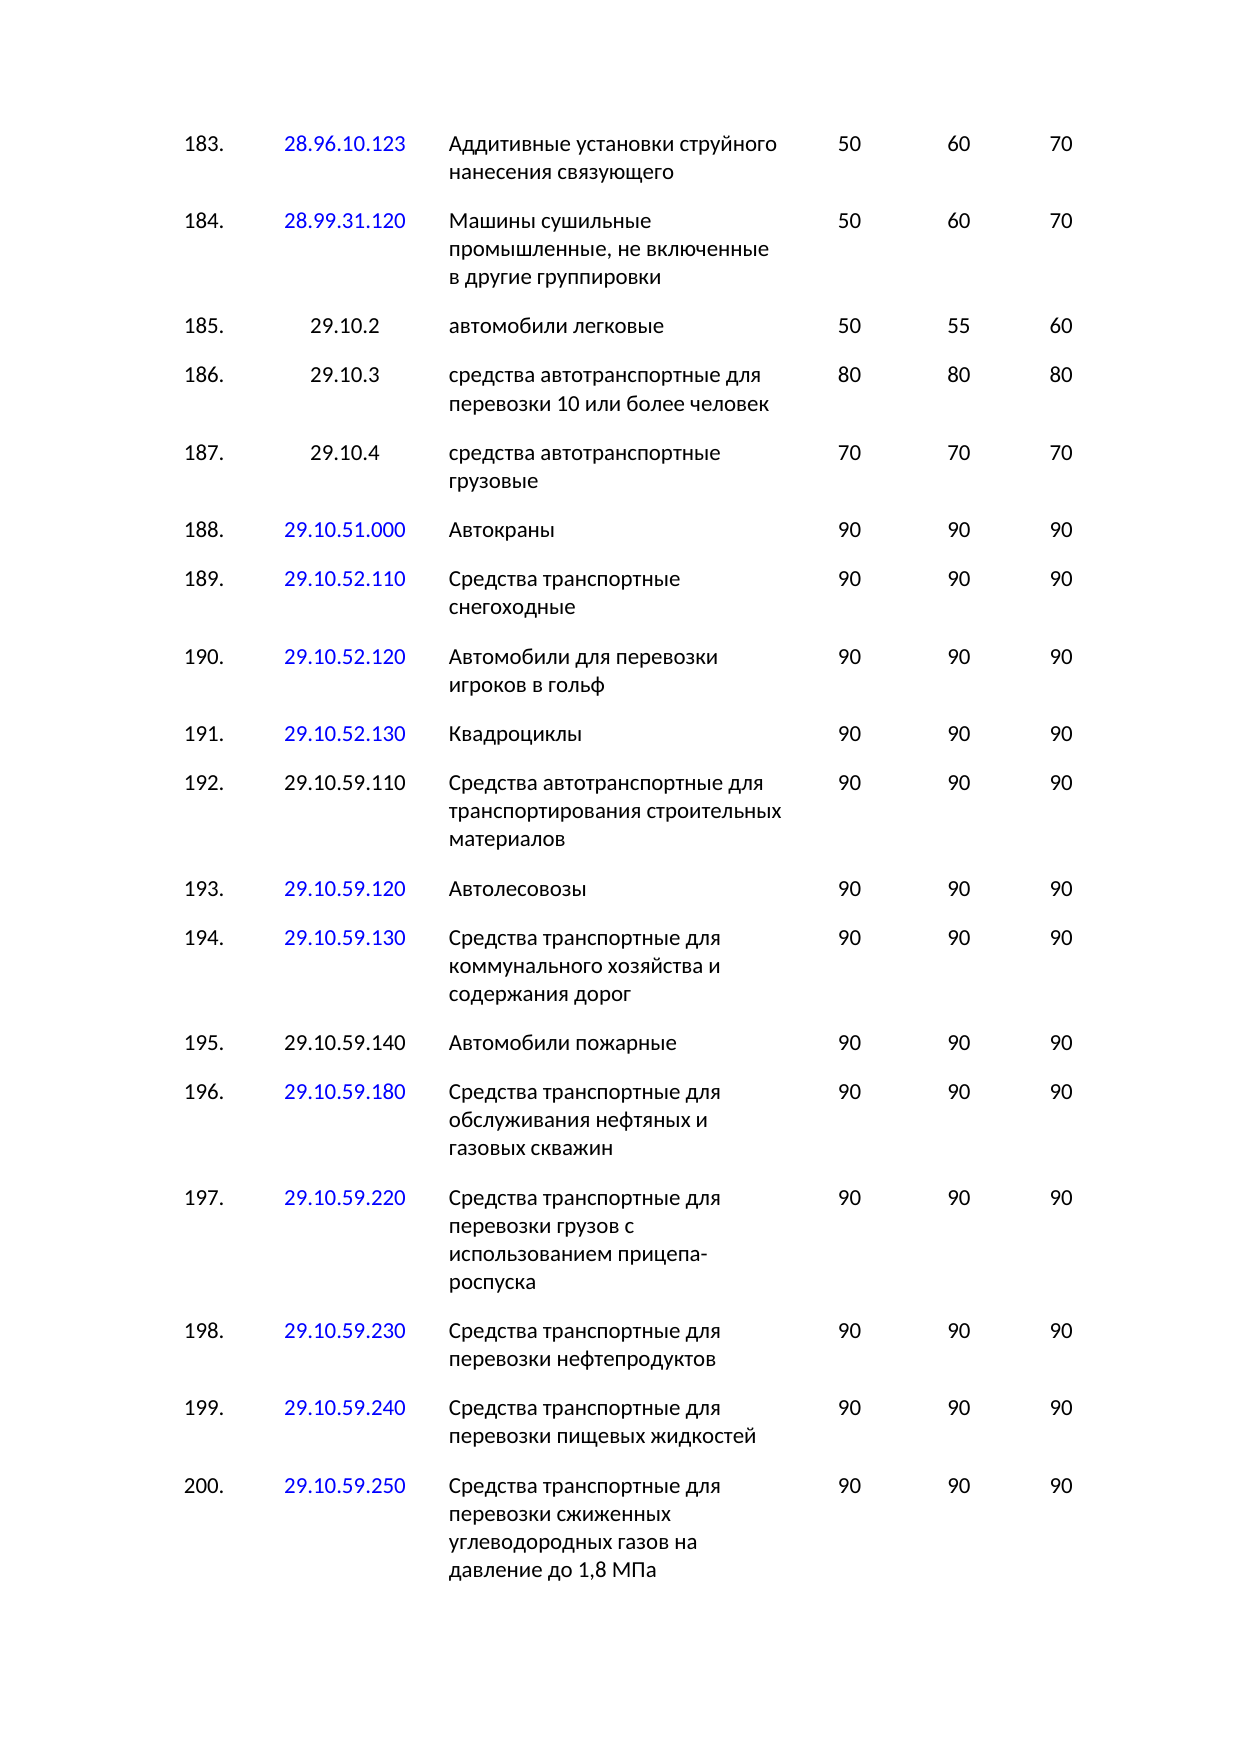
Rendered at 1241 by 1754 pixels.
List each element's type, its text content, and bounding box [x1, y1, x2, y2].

table_cell Квадроциклы [442, 709, 791, 758]
table_cell 197. [177, 1172, 247, 1306]
table_cell 90 [791, 554, 908, 631]
table_cell Средства транспортные для перевозки сжиженных углеводородных газов на давление до 1,8 МПа [442, 1460, 791, 1593]
table_cell 196. [177, 1067, 247, 1172]
table_cell 29.10.52.120 [248, 631, 442, 708]
table_cell 90 [791, 709, 908, 758]
table_cell 90 [1010, 1460, 1112, 1593]
table_cell 90 [1010, 1306, 1112, 1383]
table_cell 29.10.52.130 [248, 709, 442, 758]
table_cell Средства транспортные для перевозки пищевых жидкостей [442, 1383, 791, 1460]
table_cell 90 [1010, 758, 1112, 863]
table_cell 184. [177, 195, 247, 301]
table_cell 70 [1010, 427, 1112, 504]
table_cell 90 [908, 1306, 1010, 1383]
table_cell 29.10.51.000 [248, 505, 442, 554]
table_cell Средства транспортные снегоходные [442, 554, 791, 631]
table_cell 29.10.59.110 [248, 758, 442, 863]
table_cell 90 [791, 863, 908, 912]
table_cell 90 [908, 863, 1010, 912]
table_cell Автомобили для перевозки игроков в гольф [442, 631, 791, 708]
table_cell 192. [177, 758, 247, 863]
table_cell 90 [791, 1460, 908, 1593]
table_cell 200. [177, 1460, 247, 1593]
table_cell Аддитивные установки струйного нанесения связующего [442, 118, 791, 195]
table_cell 29.10.59.220 [248, 1172, 442, 1306]
table_cell 90 [1010, 505, 1112, 554]
table_cell Средства автотранспортные для транспортирования строительных материалов [442, 758, 791, 863]
table_cell 29.10.59.130 [248, 912, 442, 1018]
table_cell Автокраны [442, 505, 791, 554]
table_cell 55 [908, 301, 1010, 350]
table_cell 29.10.59.240 [248, 1383, 442, 1460]
table_cell Средства транспортные для перевозки грузов с использованием прицепа-роспуска [442, 1172, 791, 1306]
table_cell Автолесовозы [442, 863, 791, 912]
table_cell 90 [791, 631, 908, 708]
table_cell 90 [791, 1018, 908, 1067]
table_cell 190. [177, 631, 247, 708]
table_cell 90 [1010, 912, 1112, 1018]
table_cell 185. [177, 301, 247, 350]
table_cell Средства транспортные для перевозки нефтепродуктов [442, 1306, 791, 1383]
table_cell 183. [177, 118, 247, 195]
table_cell 90 [791, 758, 908, 863]
table_cell 29.10.59.120 [248, 863, 442, 912]
table_cell 28.99.31.120 [248, 195, 442, 301]
table_cell 188. [177, 505, 247, 554]
table_cell Средства транспортные для обслуживания нефтяных и газовых скважин [442, 1067, 791, 1172]
table_cell 90 [1010, 863, 1112, 912]
table_cell 90 [1010, 709, 1112, 758]
table_cell 90 [908, 1460, 1010, 1593]
table_cell 90 [1010, 554, 1112, 631]
table_cell Машины сушильные промышленные, не включенные в другие группировки [442, 195, 791, 301]
table_cell 29.10.59.250 [248, 1460, 442, 1593]
table_cell 80 [791, 350, 908, 427]
table_cell 90 [908, 505, 1010, 554]
table_cell 29.10.52.110 [248, 554, 442, 631]
table_cell 187. [177, 427, 247, 504]
table_cell 70 [1010, 118, 1112, 195]
table_cell 186. [177, 350, 247, 427]
table_cell 50 [791, 301, 908, 350]
table_cell Средства транспортные для коммунального хозяйства и содержания дорог [442, 912, 791, 1018]
table_cell 90 [908, 1383, 1010, 1460]
table_cell 28.96.10.123 [248, 118, 442, 195]
table_cell 90 [791, 1306, 908, 1383]
table_cell 29.10.59.230 [248, 1306, 442, 1383]
table_cell 80 [908, 350, 1010, 427]
table_cell 70 [1010, 195, 1112, 301]
table_cell 29.10.59.140 [248, 1018, 442, 1067]
table_cell 90 [1010, 631, 1112, 708]
table_cell 195. [177, 1018, 247, 1067]
table_cell 29.10.2 [248, 301, 442, 350]
table_cell 199. [177, 1383, 247, 1460]
table_cell 194. [177, 912, 247, 1018]
table_cell 90 [791, 505, 908, 554]
table_cell 90 [908, 709, 1010, 758]
table_cell 60 [908, 118, 1010, 195]
table_cell автомобили легковые [442, 301, 791, 350]
table_cell 29.10.4 [248, 427, 442, 504]
table_cell 90 [791, 1383, 908, 1460]
table_cell 50 [791, 118, 908, 195]
table_cell 90 [791, 1172, 908, 1306]
table_cell 90 [908, 1172, 1010, 1306]
table_cell 70 [908, 427, 1010, 504]
table_cell 90 [908, 631, 1010, 708]
table_cell 60 [1010, 301, 1112, 350]
table_cell средства автотранспортные грузовые [442, 427, 791, 504]
table_cell Автомобили пожарные [442, 1018, 791, 1067]
table_cell 198. [177, 1306, 247, 1383]
table_cell 189. [177, 554, 247, 631]
table_cell 90 [791, 912, 908, 1018]
table_cell 29.10.59.180 [248, 1067, 442, 1172]
table_cell средства автотранспортные для перевозки 10 или более человек [442, 350, 791, 427]
table_cell 90 [908, 1018, 1010, 1067]
table_cell 50 [791, 195, 908, 301]
table_cell 191. [177, 709, 247, 758]
table_cell 90 [1010, 1172, 1112, 1306]
table_cell 90 [1010, 1067, 1112, 1172]
table_cell 60 [908, 195, 1010, 301]
table_cell 193. [177, 863, 247, 912]
table_cell 90 [1010, 1018, 1112, 1067]
table_cell 29.10.3 [248, 350, 442, 427]
table_cell 90 [908, 1067, 1010, 1172]
table_cell 90 [908, 758, 1010, 863]
table_cell 90 [908, 554, 1010, 631]
table_cell 90 [1010, 1383, 1112, 1460]
table_cell 70 [791, 427, 908, 504]
table_cell 90 [908, 912, 1010, 1018]
table_cell 80 [1010, 350, 1112, 427]
table_cell 90 [791, 1067, 908, 1172]
